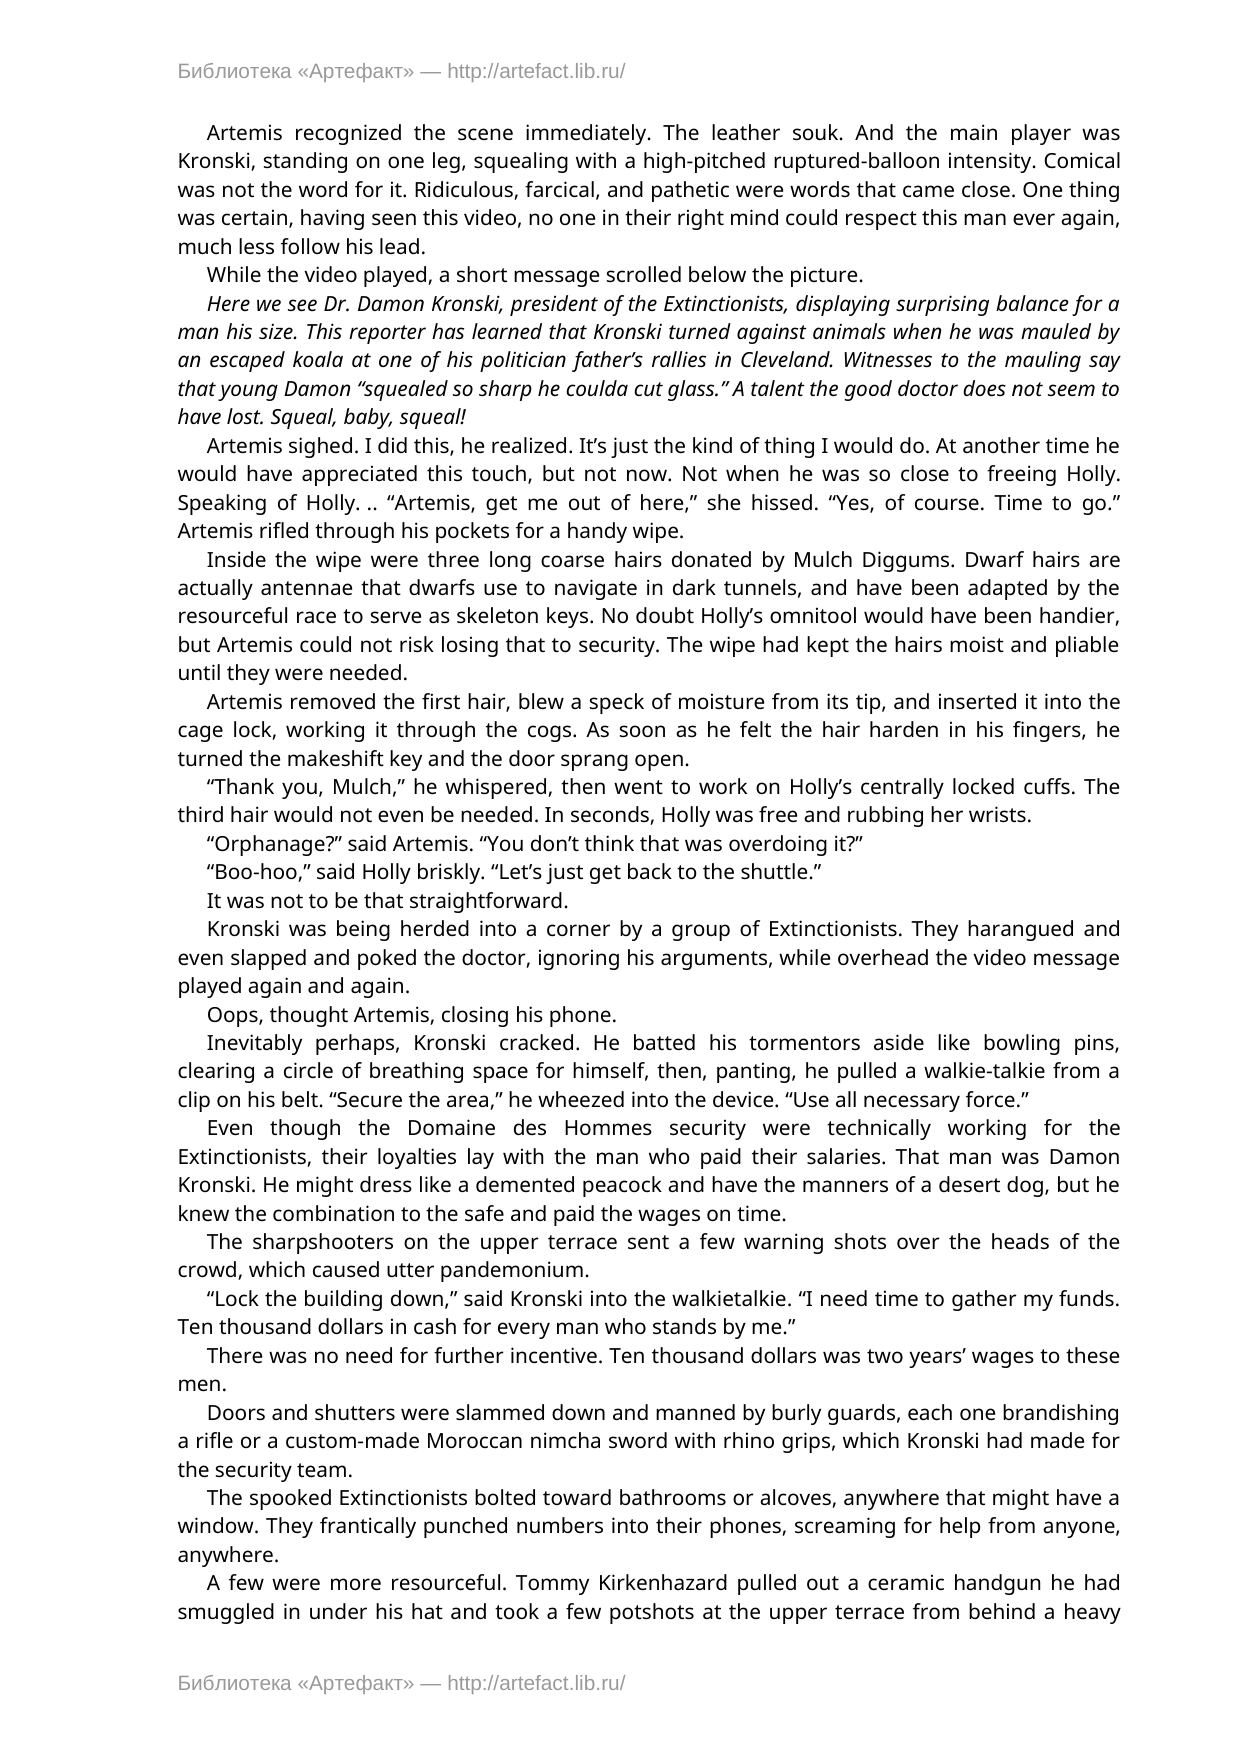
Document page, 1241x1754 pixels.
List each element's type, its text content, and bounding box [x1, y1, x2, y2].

text “Lock the building down,” said Kronski into the walkietalkie. “I need time to gather my funds. Ten thousand dollars in cash for every man who stands by me.” [177, 1284, 1122, 1341]
text Artemis sighed. I did this, he realized. It’s just the kind of thing I would do. At another time he would have appreciated this touch, but not now. Not when he was so close to freeing Holly. Speaking of Holly. .. “Artemis, get me out of here,” she hissed. “Yes, of course. Time to go.” Artemis rifled through his pockets for a handy wipe. [177, 431, 1122, 545]
text “Orphanage?” said Artemis. “You don’t think that was overdoing it?” [177, 829, 1122, 857]
text The sharpshooters on the upper terrace sent a few warning shots over the heads of the crowd, which caused utter pandemonium. [177, 1227, 1122, 1284]
text “Thank you, Mulch,” he whispered, then went to work on Holly’s centrally locked cuffs. The third hair would not even be needed. In seconds, Holly was free and rubbing her wrists. [177, 772, 1122, 829]
text It was not to be that straightforward. [177, 886, 1122, 914]
text While the video played, a short message scrolled below the picture. [177, 260, 1122, 289]
text Inside the wipe were three long coarse hairs donated by Mulch Diggums. Dwarf hairs are actually antennae that dwarfs use to navigate in dark tunnels, and have been adapted by the resourceful race to serve as skeleton keys. No doubt Holly’s omnitool would have been handier, but Artemis could not risk losing that to security. The wipe had kept the hairs moist and pliable until they were needed. [177, 545, 1122, 687]
text Artemis recognized the scene immediately. The leather souk. And the main player was Kronski, standing on one leg, squealing with a high-pitched ruptured-balloon intensity. Comical was not the word for it. Ridiculous, farcical, and pathetic were words that came close. One thing was certain, having seen this video, no one in their right mind could respect this man ever again, much less follow his lead. [177, 118, 1122, 260]
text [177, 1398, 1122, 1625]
text There was no need for further incentive. Ten thousand dollars was two years’ wages to these men. [177, 1341, 1122, 1398]
text Oops, thought Artemis, closing his phone. [177, 1000, 1122, 1028]
text Artemis removed the first hair, blew a speck of moisture from its tip, and inserted it into the cage lock, working it through the cogs. As soon as he felt the hair harden in his fingers, he turned the makeshift key and the door sprang open. [177, 687, 1122, 772]
text Inevitably perhaps, Kronski cracked. He batted his tormentors aside like bowling pins, clearing a circle of breathing space for himself, then, panting, he pulled a walkie-talkie from a clip on his belt. “Secure the area,” he wheezed into the device. “Use all necessary force.” [177, 1028, 1122, 1113]
text “Boo-hoo,” said Holly briskly. “Let’s just get back to the shuttle.” [177, 857, 1122, 886]
text Kronski was being herded into a corner by a group of Extinctionists. They harangued and even slapped and poked the doctor, ignoring his arguments, while overhead the video message played again and again. [177, 914, 1122, 1000]
text Here we see Dr. Damon Kronski, president of the Extinctionists, displaying surprising balance for a man his size. This reporter has learned that Kronski turned against animals when he was mauled by an escaped koala at one of his politician father’s rallies in Cleveland. Witnesses to the mauling say that young Damon “squealed so sharp he coulda cut glass.” A talent the good doctor does not seem to have lost. Squeal, baby, squeal! [177, 289, 1122, 431]
text Even though the Domaine des Hommes security were technically working for the Extinctionists, their loyalties lay with the man who paid their salaries. That man was Damon Kronski. He might dress like a demented peacock and have the manners of a desert dog, but he knew the combination to the safe and paid the wages on time. [177, 1113, 1122, 1227]
